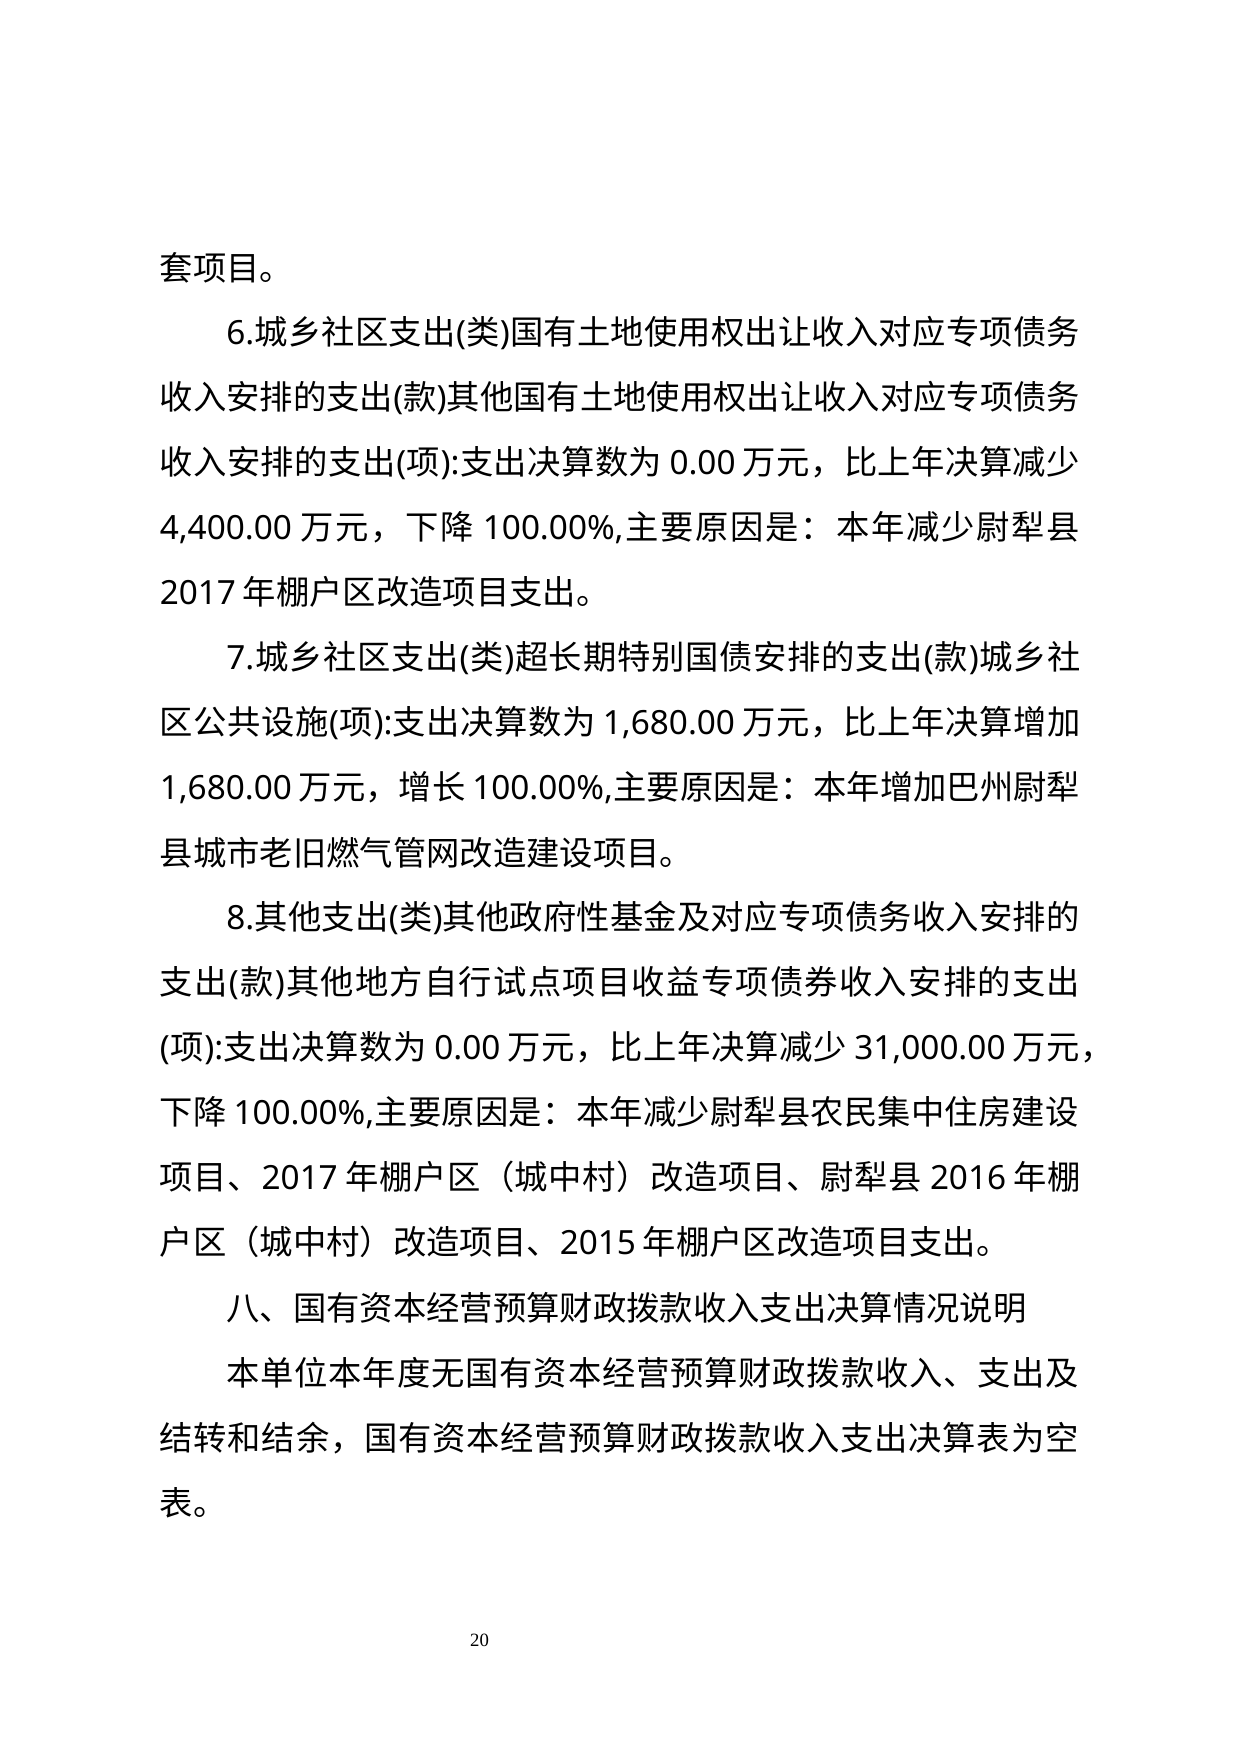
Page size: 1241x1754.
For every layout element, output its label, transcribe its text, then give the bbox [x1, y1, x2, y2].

text 6.城乡社区支出(类)国有土地使用权出让收入对应专项债务收入安排的支出(款)其他国有土地使用权出让收入对应专项债务收入安排的支出(项):支出决算数为0.00万元，比上年决算减少4,400.00万元，下降100.00%,主要原因是：本年减少尉犁县2017年棚户区改造项目支出。 [159, 298, 1081, 623]
text 八、国有资本经营预算财政拨款收入支出决算情况说明 [159, 1273, 1081, 1338]
text 本单位本年度无国有资本经营预算财政拨款收入、支出及结转和结余，国有资本经营预算财政拨款收入支出决算表为空表。 [159, 1338, 1081, 1533]
text 8.其他支出(类)其他政府性基金及对应专项债务收入安排的支出(款)其他地方自行试点项目收益专项债券收入安排的支出(项):支出决算数为0.00万元，比上年决算减少31,000.00万元，下降100.00%,主要原因是：本年减少尉犁县农民集中住房建设项目、2017年棚户区（城中村）改造项目、尉犁县2016年棚户区（城中村）改造项目、2015年棚户区改造项目支出。 [159, 883, 1081, 1273]
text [159, 233, 1081, 298]
text 7.城乡社区支出(类)超长期特别国债安排的支出(款)城乡社区公共设施(项):支出决算数为1,680.00万元，比上年决算增加1,680.00万元，增长100.00%,主要原因是：本年增加巴州尉犁县城市老旧燃气管网改造建设项目。 [159, 623, 1081, 883]
